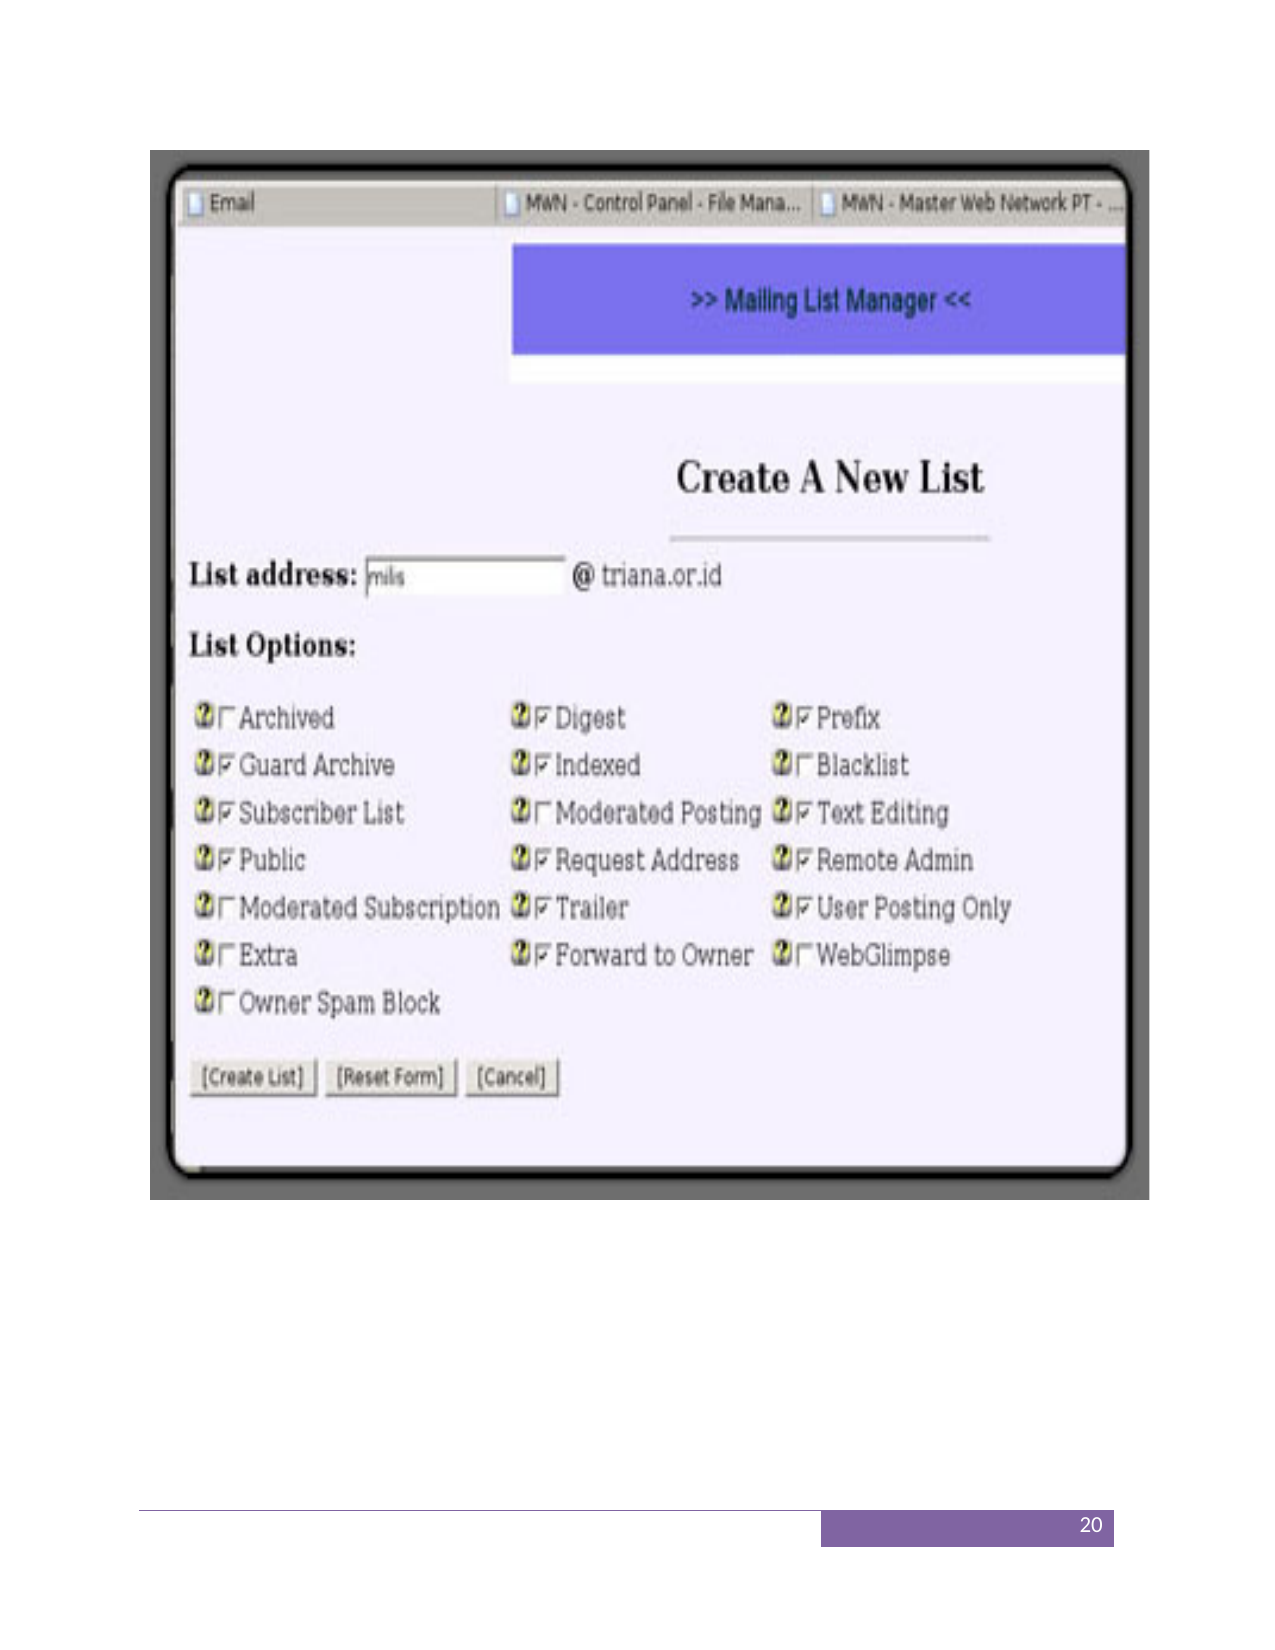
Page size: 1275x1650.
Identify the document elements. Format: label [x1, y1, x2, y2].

picture [150, 150, 1150, 1200]
